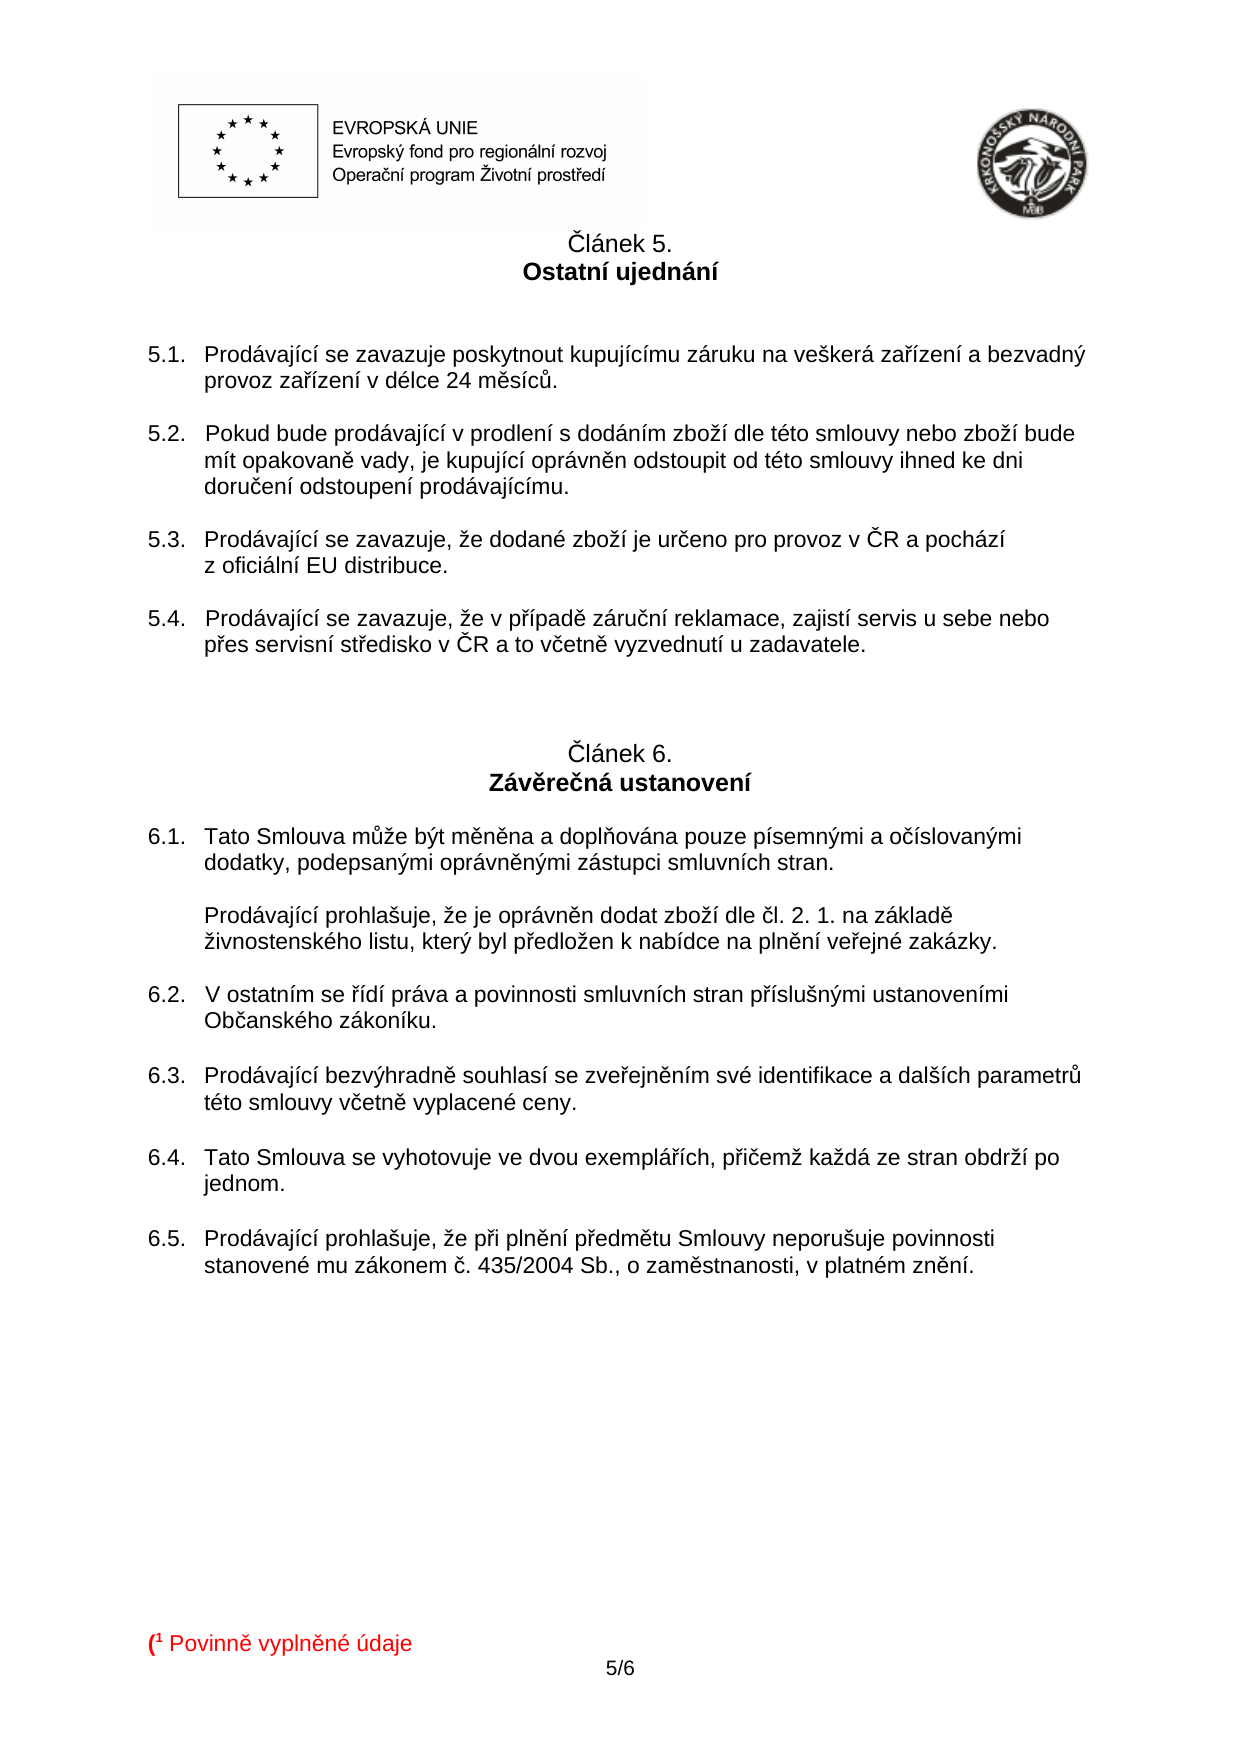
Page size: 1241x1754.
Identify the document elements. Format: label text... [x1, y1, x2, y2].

text 6.1. Tato Smlouva může být měněna a doplňována pouze písemnými a očíslovanými dodatky, podepsanými oprávněnými zástupci smluvních stran. [148, 823, 1092, 902]
picture [976, 108, 1093, 224]
text Článek 6. [148, 739, 1092, 768]
text 5.3. Prodávající se zavazuje, že dodané zboží je určeno pro provoz v ČR a pochází z oficiální EU distribuce. [148, 526, 1092, 578]
text Prodávající prohlašuje, že je oprávněn dodat zboží dle čl. 2. 1. na základě živnostenského listu, který byl předložen k nabídce na plnění veřejné zakázky. [148, 902, 1092, 954]
text 5.2. Pokud bude prodávající v prodlení s dodáním zboží dle této smlouvy nebo zboží bude mít opakovaně vady, je kupující oprávněn odstoupit od této smlouvy ihned ke dni doručení odstoupení prodávajícímu. [148, 420, 1092, 499]
text 6.3. Prodávající bezvýhradně souhlasí se zveřejněním své identifikace a dalších parametrů této smlouvy včetně vyplacené ceny. [148, 1062, 1092, 1115]
text Závěrečná ustanovení [148, 768, 1092, 796]
text Článek 5. [148, 228, 1092, 257]
text 6.4. Tato Smlouva se vyhotovuje ve dvou exemplářích, přičemž každá ze stran obdrží po jednom. [148, 1144, 1092, 1196]
text 6.5. Prodávající prohlašuje, že při plnění předmětu Smlouvy neporušuje povinnosti stanovené mu zákonem č. 435/2004 Sb., o zaměstnanosti, v platném znění. [148, 1225, 1092, 1304]
text 6.2. V ostatním se řídí práva a povinnosti smluvních stran příslušnými ustanoveními Občanského zákoníku. [148, 981, 1092, 1033]
text 5.4. Prodávající se zavazuje, že v případě záruční reklamace, zajistí servis u sebe nebo přes servisní středisko v ČR a to včetně vyzvednutí u zadavatele. [148, 605, 1092, 657]
text 5.1. Prodávající se zavazuje poskytnout kupujícímu záruku na veškerá zařízení a bezvadný provoz zařízení v délce 24 měsíců. [148, 341, 1092, 394]
text Ostatní ujednání [148, 257, 1092, 286]
picture [147, 73, 645, 229]
